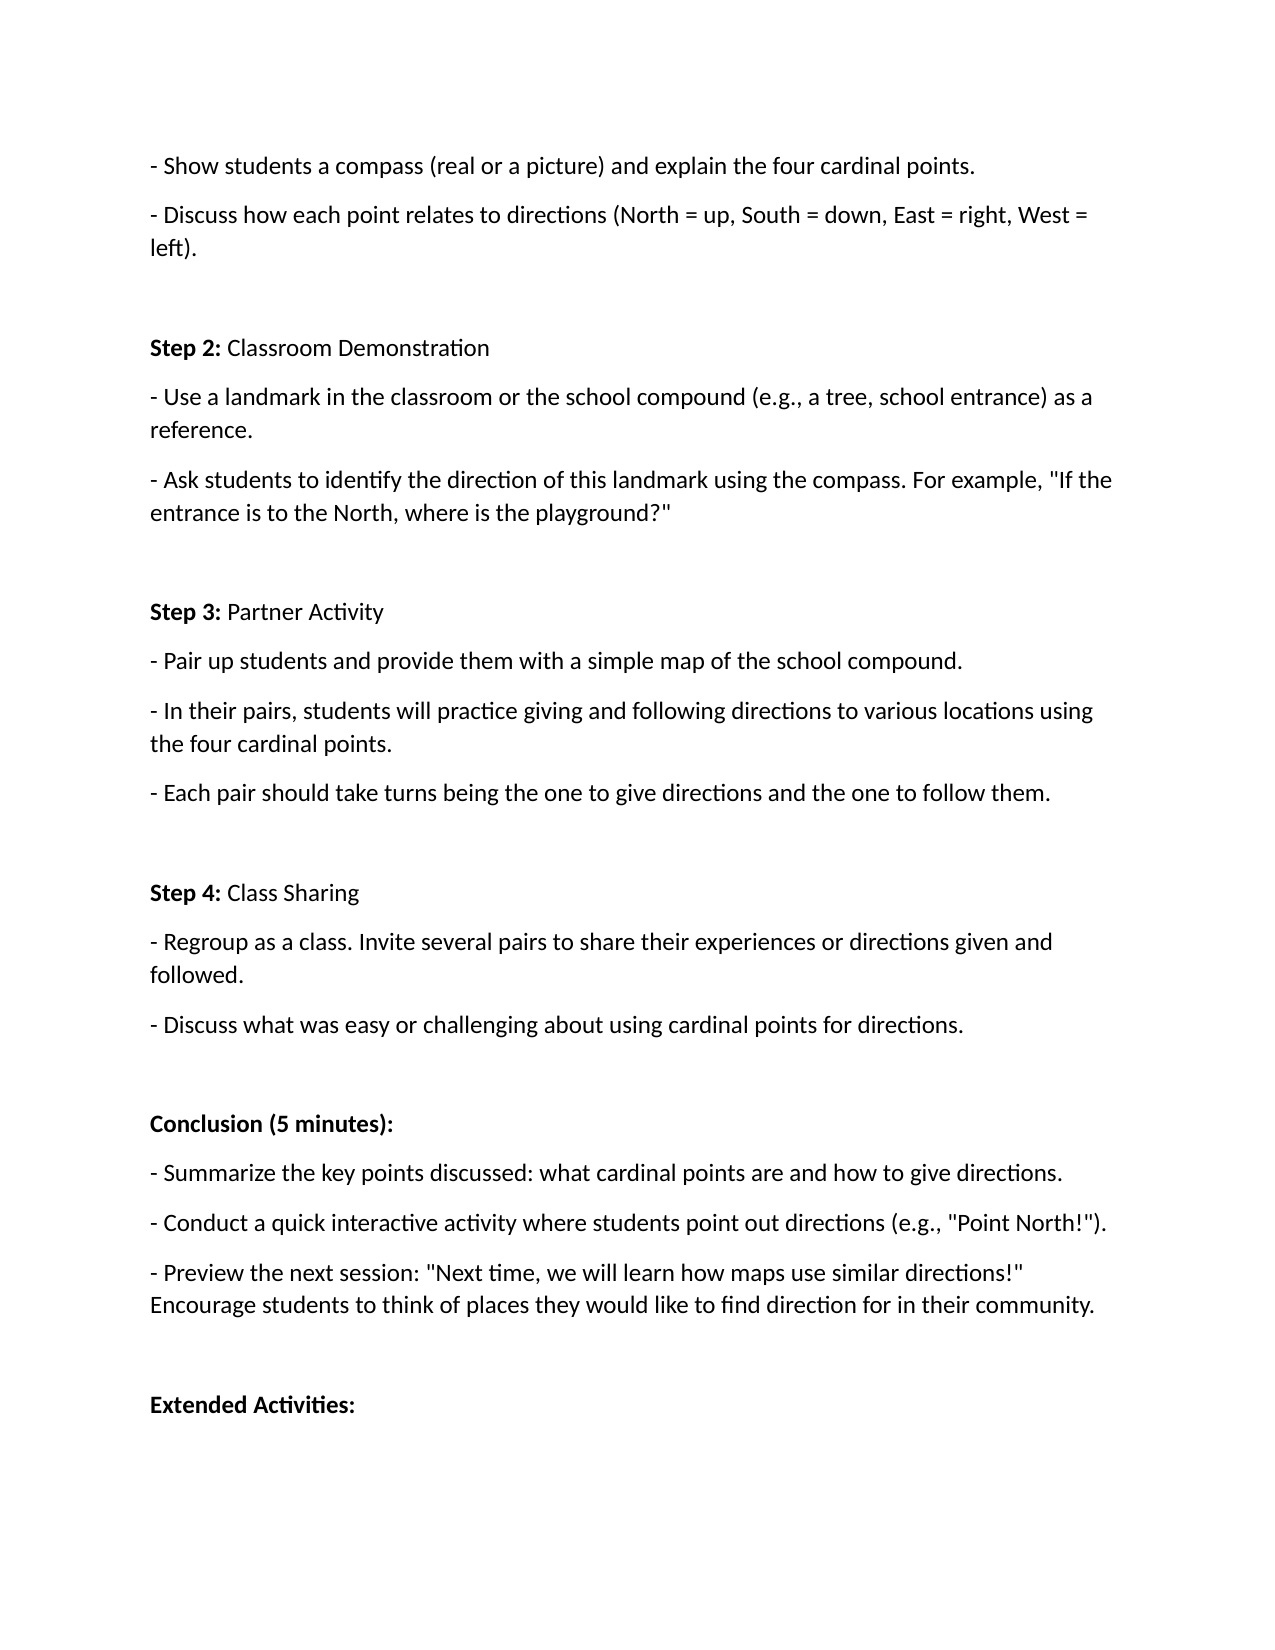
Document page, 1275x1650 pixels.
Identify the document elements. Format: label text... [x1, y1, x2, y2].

text Step 4: Class Sharing [150, 877, 1125, 907]
text - Conduct a quick interactive activity where students point out directions (e.g., "Point North!"). [150, 1207, 1125, 1238]
text - Discuss what was easy or challenging about using cardinal points for directions. [150, 1009, 1125, 1039]
text - Regroup as a class. Invite several pairs to share their experiences or directions given and followed. [150, 926, 1125, 990]
text - Each pair should take turns being the one to give directions and the one to follow them. [150, 777, 1125, 808]
text - Show students a compass (real or a picture) and explain the four cardinal points. [150, 150, 1125, 181]
text - Pair up students and provide them with a simple map of the school compound. [150, 645, 1125, 676]
text - Use a landmark in the classroom or the school compound (e.g., a tree, school entrance) as a reference. [150, 381, 1125, 445]
text Step 3: Partner Activity [150, 596, 1125, 626]
text - Preview the next session: "Next time, we will learn how maps use similar directions!" Encourage students to think of places they would like to find direction for in their community. [150, 1257, 1125, 1320]
text - In their pairs, students will practice giving and following directions to various locations using the four cardinal points. [150, 695, 1125, 758]
text - Discuss how each point relates to directions (North = up, South = down, East = right, West = left). [150, 199, 1125, 263]
text Conclusion (5 minutes): [150, 1108, 1125, 1138]
text - Summarize the key points discussed: what cardinal points are and how to give directions. [150, 1157, 1125, 1188]
text Extended Activities: [150, 1389, 1125, 1419]
text - Ask students to identify the direction of this landmark using the compass. For example, "If the entrance is to the North, where is the playground?" [150, 464, 1125, 527]
text Step 2: Classroom Demonstration [150, 332, 1125, 362]
